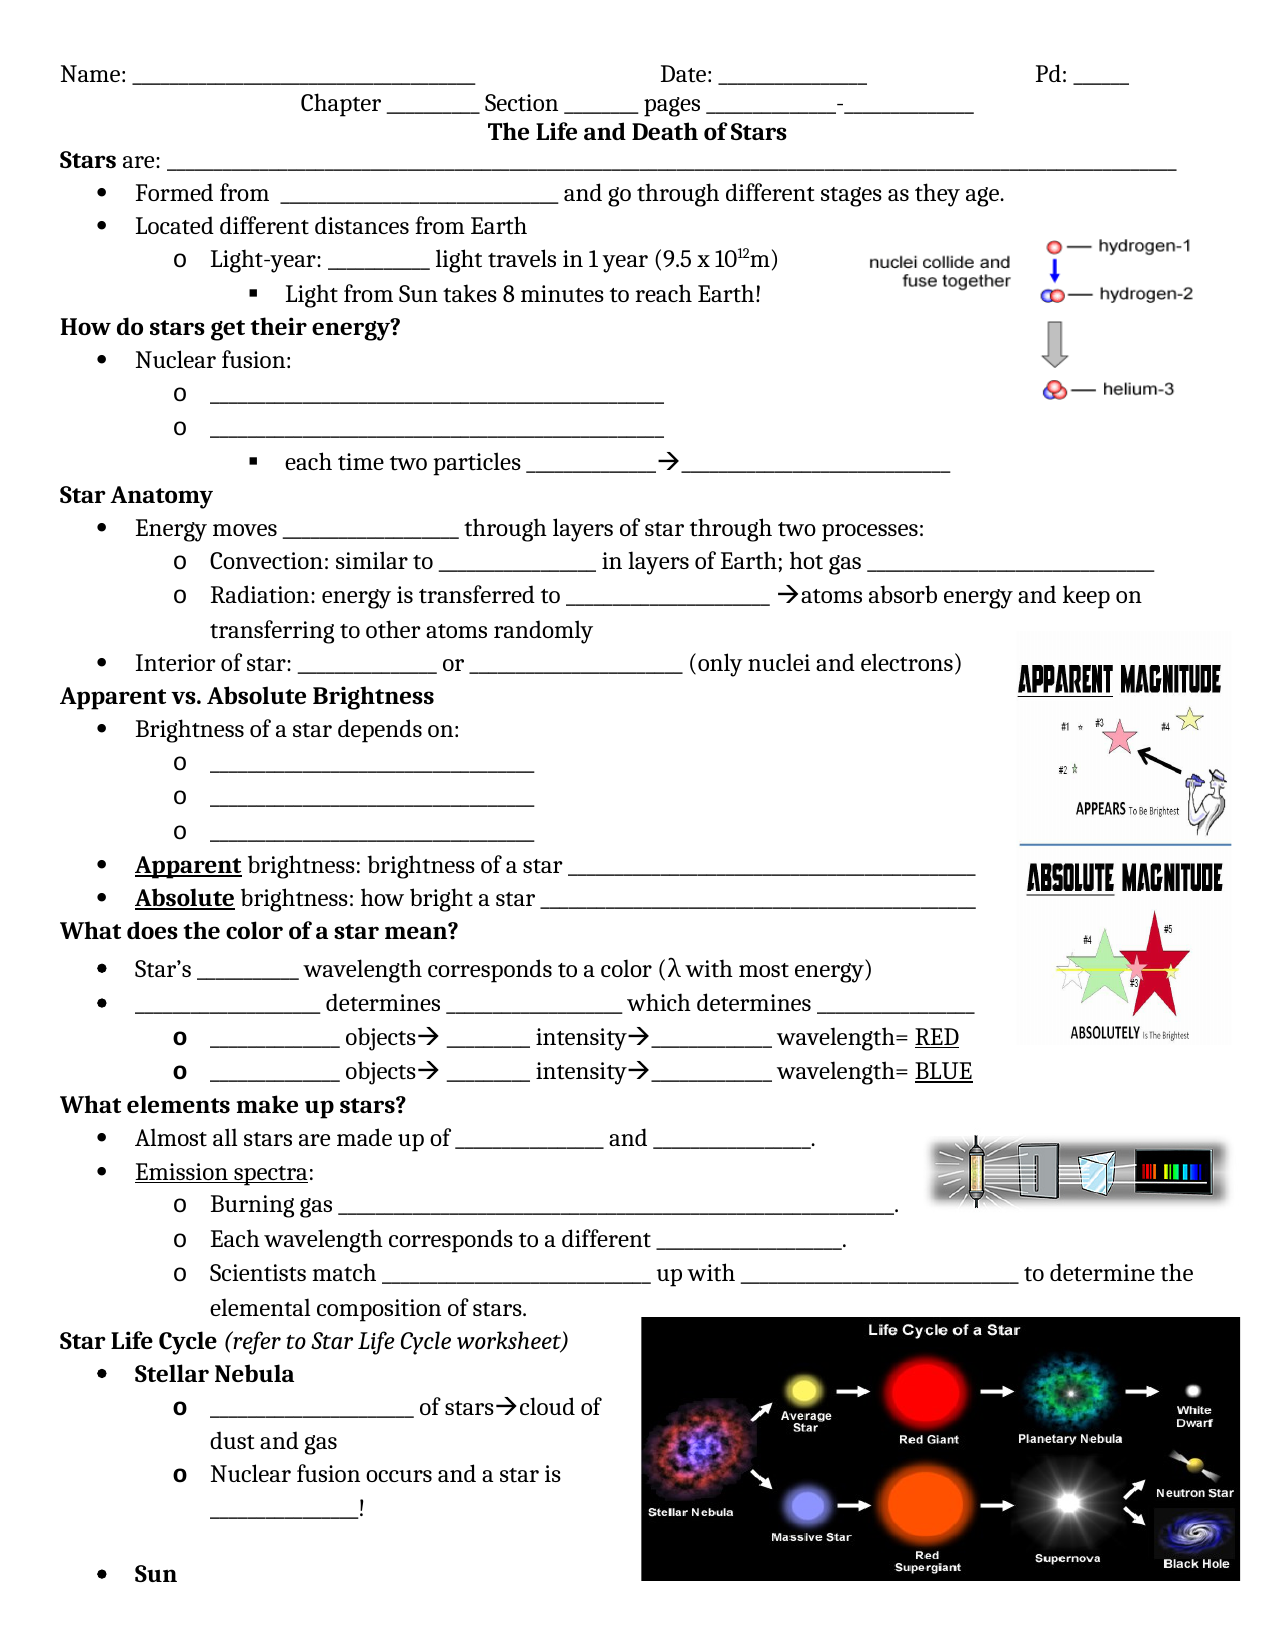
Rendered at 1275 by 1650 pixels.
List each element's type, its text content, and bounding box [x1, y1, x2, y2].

list ___________________________________ [172, 782, 1215, 812]
list Radiation: energy is transferred to ______________________ atoms absorb energy and keep on transferring to other atoms randomly [172, 581, 1215, 644]
picture [922, 1128, 1242, 1221]
list Nuclear fusion occurs and a star is ________________! [172, 1460, 641, 1523]
list _________________________________________________ [172, 379, 1215, 409]
list Formed from ______________________________ and go through different stages as they age. [97, 179, 1215, 208]
list Stellar Nebula [97, 1360, 641, 1388]
list Absolute brightness: how bright a star _______________________________________________ [97, 884, 1215, 913]
text Star Anatomy [60, 481, 1215, 509]
list Brightness of a star depends on: [97, 715, 1215, 743]
list ___________________________________ [172, 817, 1215, 847]
list Light-year: ___________ light travels in 1 year (9.5 x 1012m) [172, 245, 1215, 275]
list Each wavelength corresponds to a different ____________________. [172, 1225, 1215, 1255]
list Interior of star: _______________ or _______________________ (only nuclei and electrons) [97, 649, 1215, 677]
list Apparent brightness: brightness of a star ____________________________________________ [97, 851, 1215, 880]
text Chapter __________ Section ________ pages ______________-______________ [60, 89, 1215, 117]
text How do stars get their energy? [60, 313, 1215, 342]
list Convection: similar to _________________ in layers of Earth; hot gas _______________________________ [172, 547, 1215, 577]
text Apparent vs. Absolute Brightness [60, 682, 1215, 710]
list Star’s ___________ wavelength corresponds to a color (λ with most energy) [97, 950, 1215, 984]
text Name: _____________________________________ Date: ________________ Pd: ______ [60, 60, 1215, 89]
list Almost all stars are made up of ________________ and _________________. [97, 1124, 1215, 1153]
picture [641, 1317, 1241, 1581]
list Light from Sun takes 8 minutes to reach Earth! [247, 280, 1215, 308]
text Star Life Cycle (refer to Star Life Cycle worksheet) [60, 1327, 641, 1355]
text The Life and Death of Stars [60, 117, 1215, 146]
list ____________________ determines ___________________ which determines _________________ [97, 989, 1215, 1018]
list Sun [97, 1560, 1215, 1589]
list ______________ objects _________ intensity_____________ wavelength= RED [172, 1022, 1215, 1052]
list Emission spectra: [97, 1157, 1215, 1186]
picture [1016, 631, 1232, 1045]
list Scientists match _____________________________ up with ______________________________ to determine the elemental composition of stars. [172, 1259, 1215, 1322]
text What does the color of a star mean? [60, 917, 1215, 946]
text What elements make up stars? [60, 1091, 1215, 1120]
list Burning gas ____________________________________________________________. [172, 1190, 1215, 1220]
list Energy moves ___________________ through layers of star through two processes: [97, 514, 1215, 543]
list Located different distances from Earth [97, 212, 1215, 241]
list ___________________________________ [172, 748, 1215, 778]
list _________________________________________________ [172, 413, 1215, 443]
list Nuclear fusion: [97, 346, 1215, 374]
list each time two particles ___________________________________________ [247, 448, 1215, 477]
list ______________________ of starscloud of dust and gas [172, 1393, 641, 1456]
picture [847, 233, 1216, 408]
list ______________ objects _________ intensity_____________ wavelength= BLUE [172, 1057, 1215, 1087]
text Stars are: _____________________________________________________________________________________________________________ [60, 146, 1215, 175]
